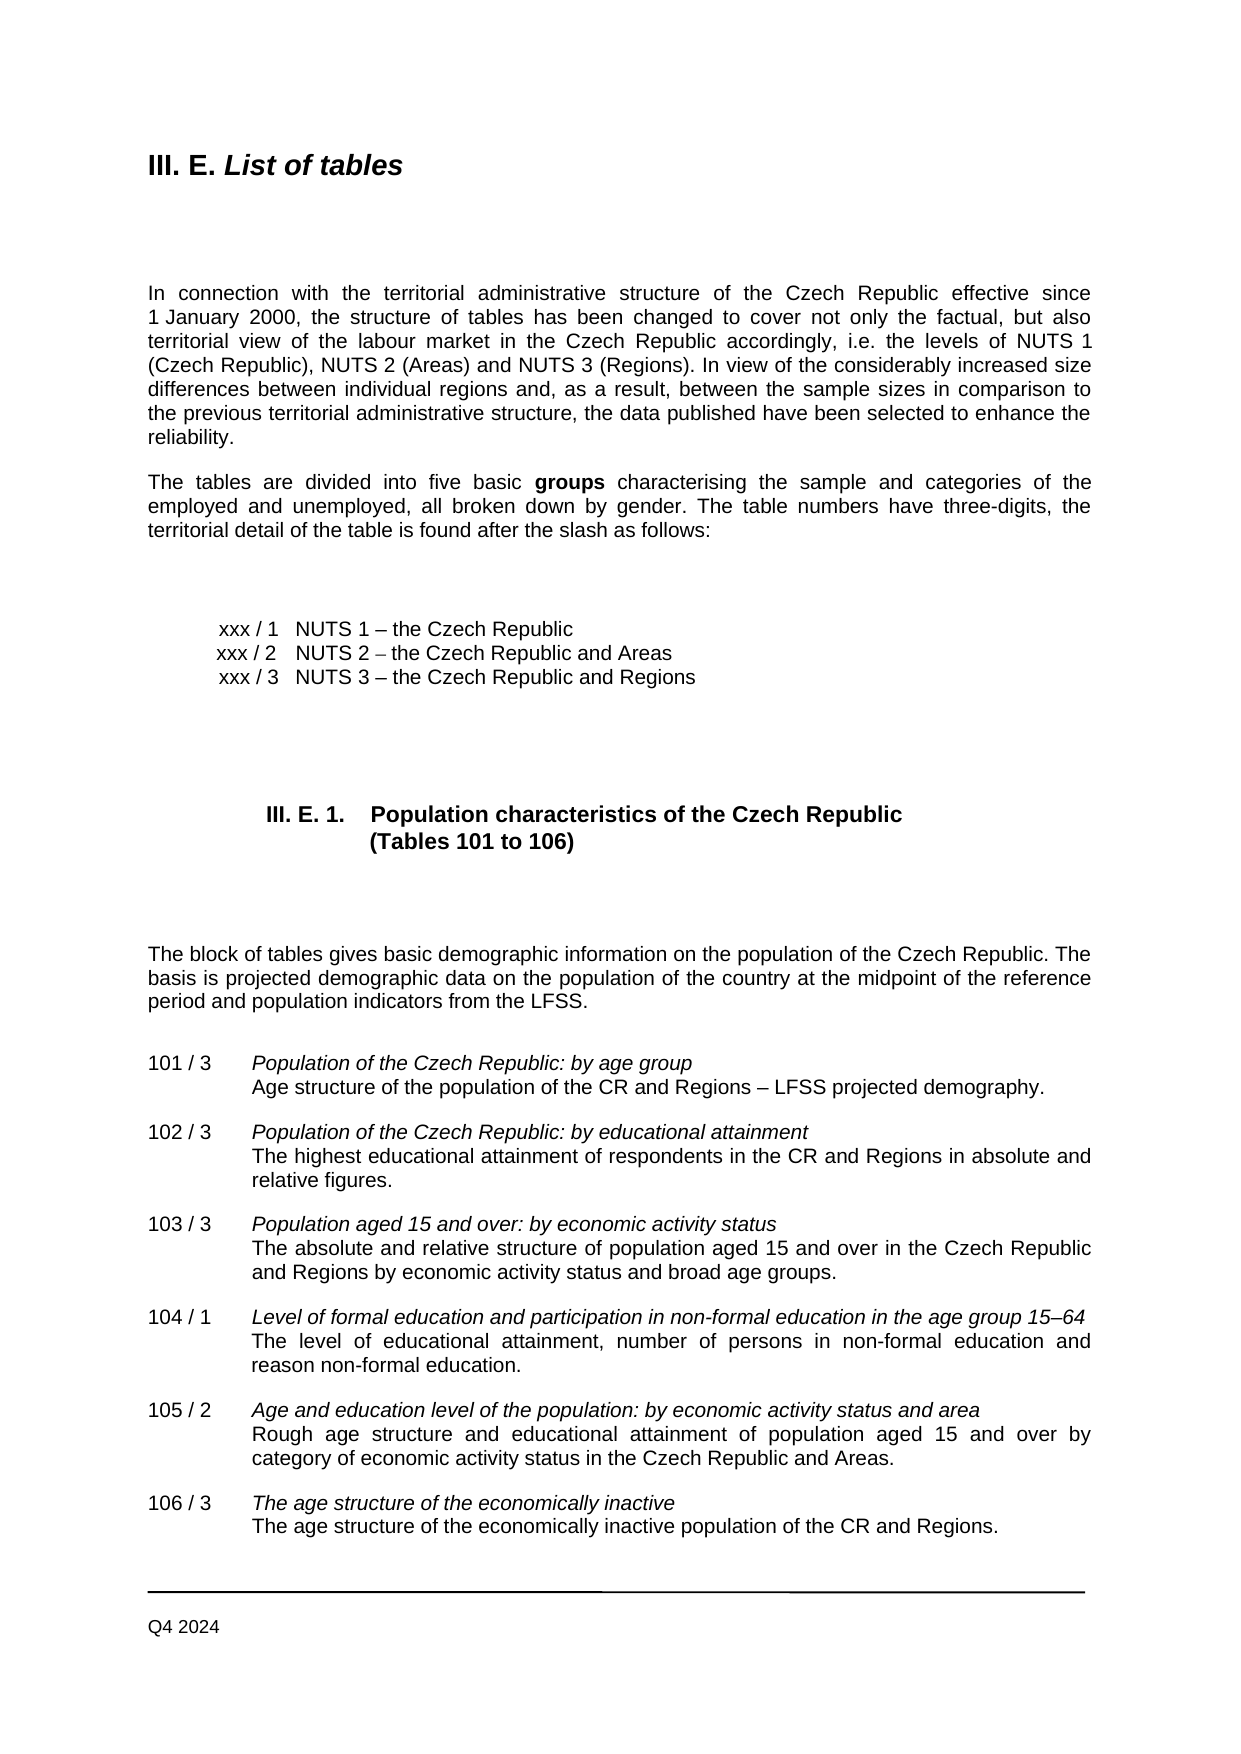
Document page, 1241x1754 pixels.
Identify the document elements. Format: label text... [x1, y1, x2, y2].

text The block of tables gives basic demographic information on the population of the Czech Republic. The basis is projected demographic data on the population of the country at the midpoint of the reference period and population indicators from the LFSS. [148, 941, 1092, 1013]
text The level of educational attainment, number of persons in non-formal education and reason non-formal education. [251, 1329, 1092, 1377]
text The age structure of the economically inactive population of the CR and Regions. [252, 1514, 1092, 1538]
text Age structure of the population of the CR and Regions – LFSS projected demography. [252, 1075, 1092, 1099]
text In connection with the territorial administrative structure of the Czech Republic effective since 1 January 2000, the structure of tables has been changed to cover not only the factual, but also territorial view of the labour market in the Czech Republic accordingly, i.e. the levels of NUTS 1 (Czech Republic), NUTS 2 (Areas) and NUTS 3 (Regions). In view of the considerably increased size differences between individual regions and, as a result, between the sample sizes in comparison to the previous territorial administrative structure, the data published have been selected to enhance the reliability. [148, 281, 1092, 449]
text 103 / 3 Population aged 15 and over: by economic activity status [148, 1212, 1092, 1236]
text 104 / 1 Level of formal education and participation in non-formal education in the age group 15–64 [148, 1305, 1092, 1329]
text Rough age structure and educational attainment of population aged 15 and over by category of economic activity status in the Czech Republic and Areas. [252, 1422, 1092, 1469]
text The tables are divided into five basic groups characterising the sample and categories of the employed and unemployed, all broken down by gender. The table numbers have three-digits, the territorial detail of the table is found after the slash as follows: [148, 470, 1092, 542]
text xxx / 2 NUTS 2 – the Czech Republic and Areas [148, 641, 1092, 665]
text 101 / 3 Population of the Czech Republic: by age group [148, 1051, 1092, 1075]
text The absolute and relative structure of population aged 15 and over in the Czech Republic and Regions by economic activity status and broad age groups. [252, 1236, 1092, 1284]
text 102 / 3 Population of the Czech Republic: by educational attainment [148, 1119, 1092, 1143]
text xxx / 1 NUTS 1 – the Czech Republic [148, 617, 1092, 641]
text 105 / 2 Age and education level of the population: by economic activity status and area [148, 1398, 1092, 1422]
text CZ-ICSE CZ-ICSE is based on the revised International Classification of Status in Employment – ICSE-93, approved by the 15th International Conference of Labour Statisticians in January 1993. The ICSE-93 is obligatory at the one-digit level, more detailed breakdown is recommended. CZ-ISCE is obligatory down to the four-digit level. Only economically active persons are included.III. E. List of tables [148, 148, 1092, 181]
list Population characteristics of the Czech Republic [148, 801, 1092, 828]
text (Tables 101 to 106) [148, 828, 1092, 854]
text 106 / 3 The age structure of the economically inactive [148, 1490, 1092, 1514]
text The highest educational attainment of respondents in the CR and Regions in absolute and relative figures. [252, 1143, 1092, 1191]
text xxx / 3 NUTS 3 – the Czech Republic and Regions [148, 665, 1092, 689]
